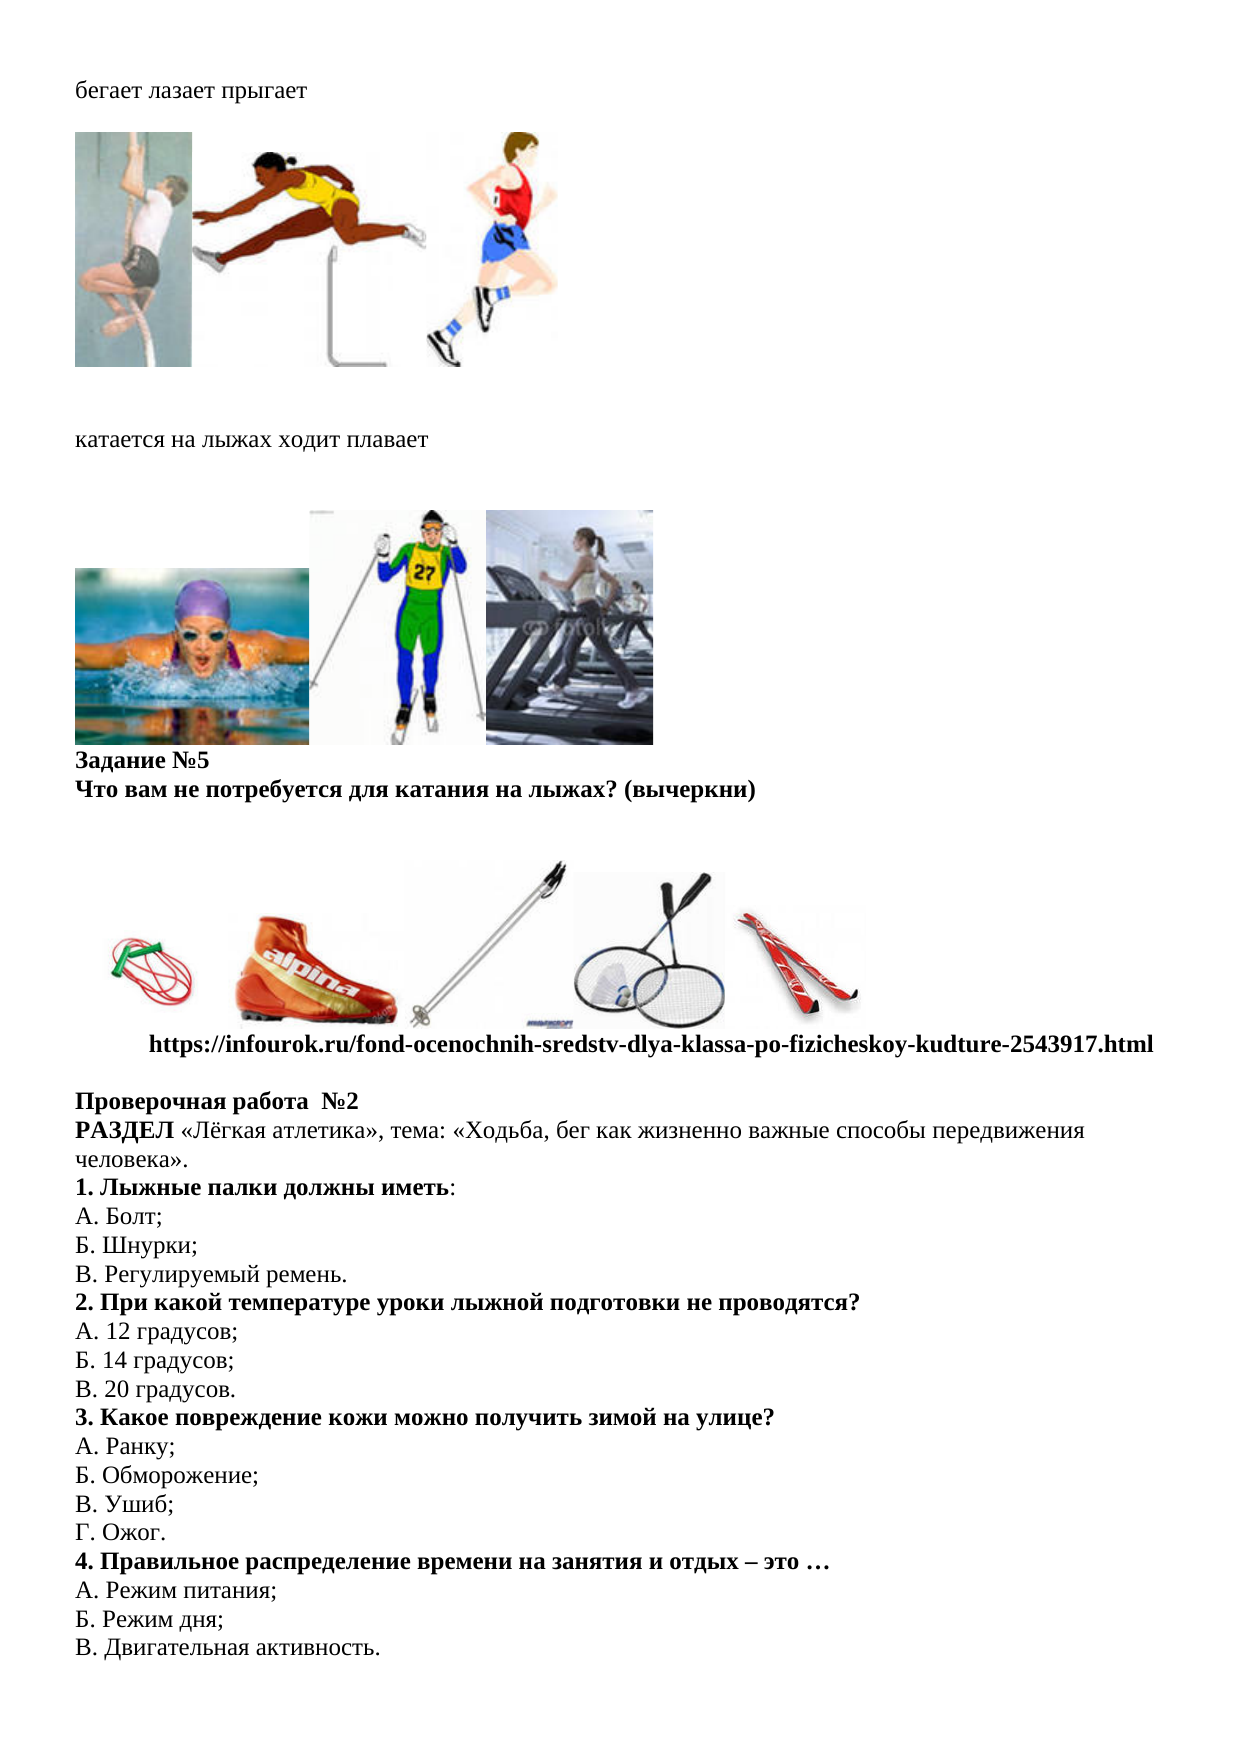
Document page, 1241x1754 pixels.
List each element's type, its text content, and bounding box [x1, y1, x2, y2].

text 4. Правильное распределение времени на занятия и отдых – это … А. Режим питания; [75, 1546, 1165, 1604]
text Б. Режим дня; В. Двигательная активность. [75, 1604, 1165, 1661]
text бегает лазает прыгает [75, 75, 1165, 104]
text А. Ранку; [75, 1431, 1165, 1460]
text А. 12 градусов; [75, 1316, 1165, 1345]
text 2. При какой температуре уроки лыжной подготовки не проводятся? [75, 1287, 1165, 1316]
text Г. Ожог. [75, 1517, 1165, 1546]
text Задание №5 [75, 745, 1165, 774]
picture [75, 510, 654, 745]
text В. 20 градусов. [75, 1374, 1165, 1402]
text Что вам не потребуется для катания на лыжах? (вычеркни) [75, 774, 1165, 802]
text Б. 14 градусов; [75, 1345, 1165, 1374]
text Проверочная работа №2 [75, 1086, 1165, 1115]
text В. Регулируемый ремень. [75, 1259, 1165, 1287]
text Б. Шнурки; [75, 1230, 1165, 1259]
picture [75, 132, 558, 367]
text Б. Обморожение; [75, 1460, 1165, 1489]
picture [75, 860, 866, 1029]
text 1. Лыжные палки должны иметь: [75, 1172, 1165, 1201]
text А. Болт; [75, 1201, 1165, 1230]
text РАЗДЕЛ «Лёгкая атлетика», тема: «Ходьба, бег как жизненно важные способы передвижения человека». [75, 1115, 1165, 1172]
text 3. Какое повреждение кожи можно получить зимой на улице? [75, 1402, 1165, 1431]
text https://infourok.ru/fond-ocenochnih-sredstv-dlya-klassa-po-fizicheskoy-kudture-2543917.html [75, 1029, 1165, 1057]
text катается на лыжах ходит плавает [75, 424, 1165, 453]
text В. Ушиб; [75, 1489, 1165, 1517]
